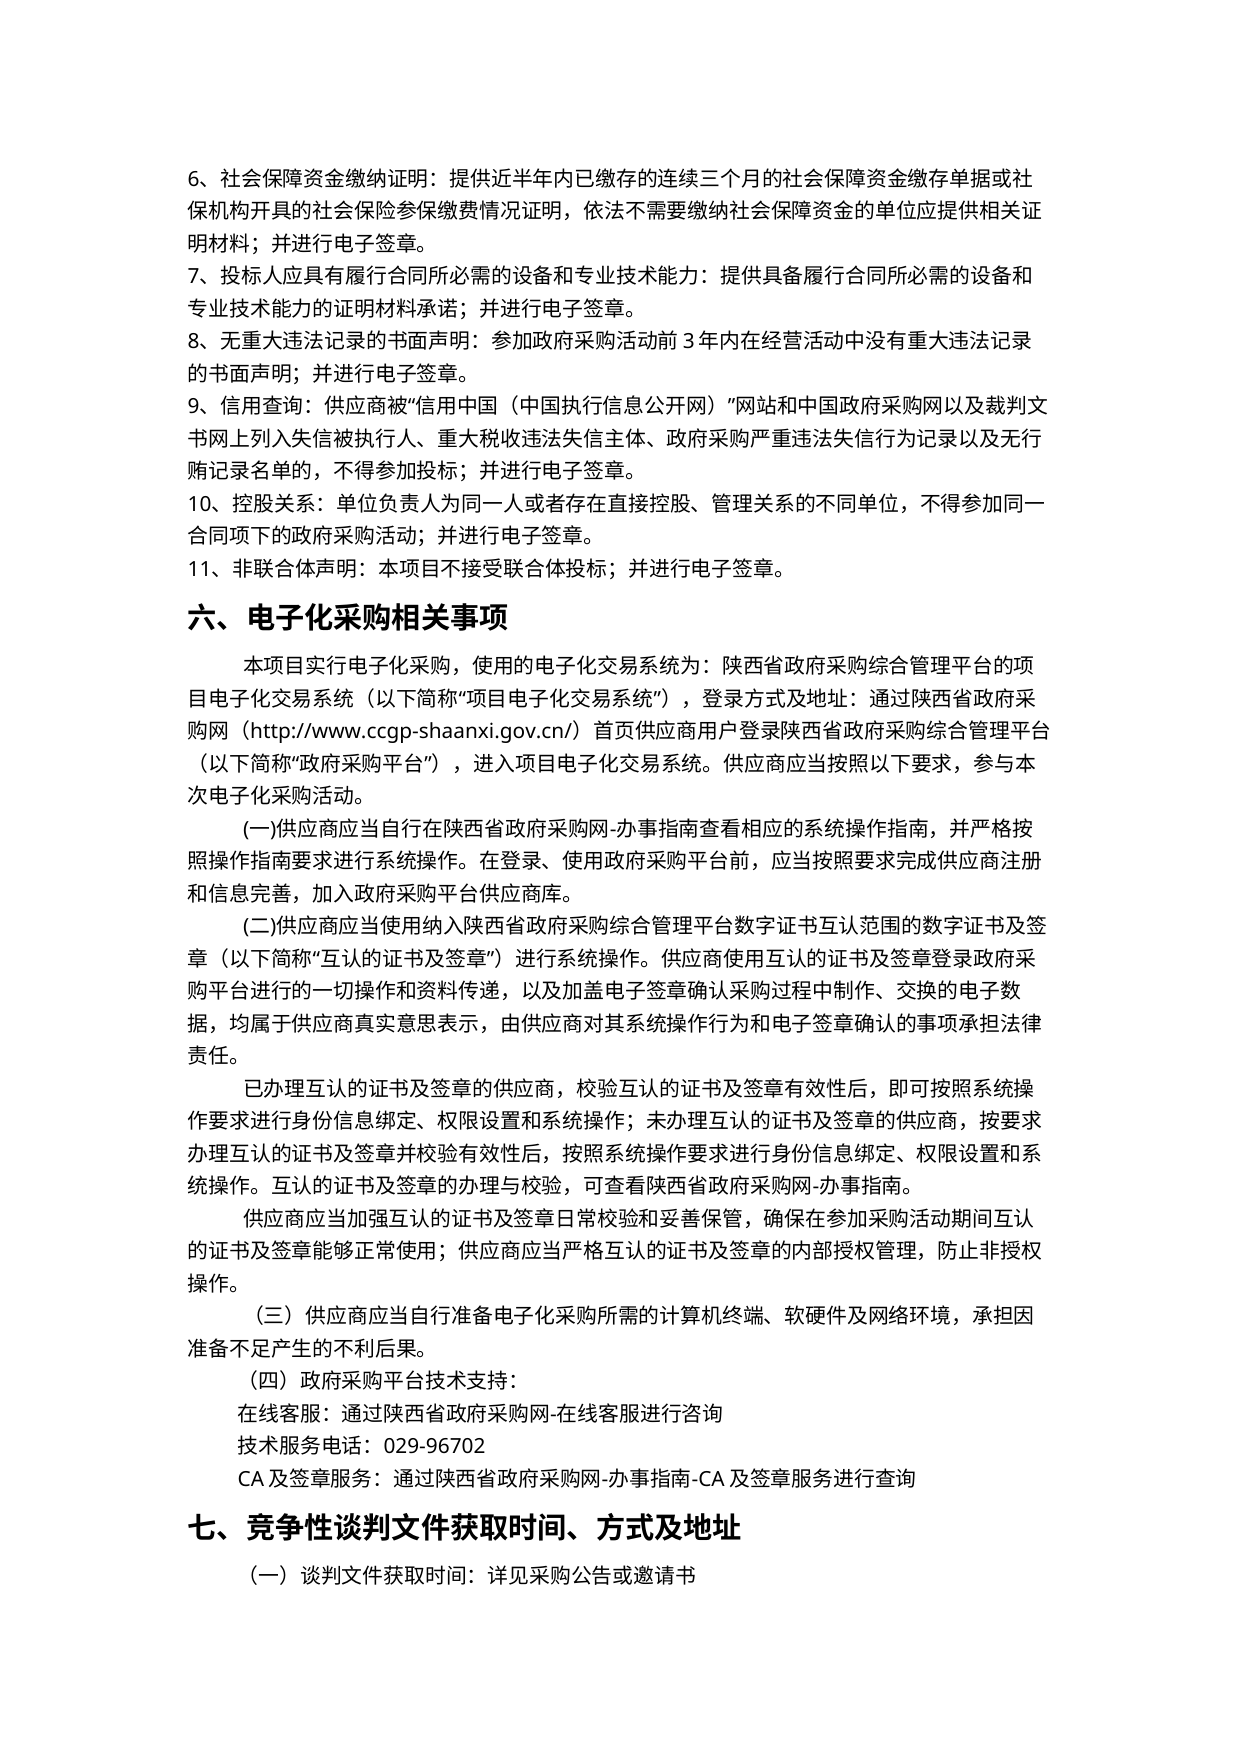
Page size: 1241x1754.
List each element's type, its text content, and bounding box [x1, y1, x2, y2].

text 六、电子化采购相关事项 [187, 584, 1053, 649]
text 9、信用查询：供应商被“信用中国（中国执行信息公开网）”网站和中国政府采购网以及裁判文书网上列入失信被执行人、重大税收违法失信主体、政府采购严重违法失信行为记录以及无行贿记录名单的，不得参加投标；并进行电子签章。 [187, 389, 1053, 487]
text 10、控股关系：单位负责人为同一人或者存在直接控股、管理关系的不同单位，不得参加同一合同项下的政府采购活动；并进行电子签章。 [187, 487, 1053, 552]
text 技术服务电话：029-96702 [187, 1429, 1053, 1462]
text （一）谈判文件获取时间：详见采购公告或邀请书 [187, 1559, 1053, 1592]
text 11、非联合体声明：本项目不接受联合体投标；并进行电子签章。 [187, 552, 1053, 584]
text 供应商应当加强互认的证书及签章日常校验和妥善保管，确保在参加采购活动期间互认的证书及签章能够正常使用；供应商应当严格互认的证书及签章的内部授权管理，防止非授权操作。 [187, 1202, 1053, 1299]
text (一)供应商应当自行在陕西省政府采购网-办事指南查看相应的系统操作指南，并严格按照操作指南要求进行系统操作。在登录、使用政府采购平台前，应当按照要求完成供应商注册和信息完善，加入政府采购平台供应商库。 [187, 812, 1053, 909]
text (二)供应商应当使用纳入陕西省政府采购综合管理平台数字证书互认范围的数字证书及签章（以下简称“互认的证书及签章”）进行系统操作。供应商使用互认的证书及签章登录政府采购平台进行的一切操作和资料传递，以及加盖电子签章确认采购过程中制作、交换的电子数据，均属于供应商真实意思表示，由供应商对其系统操作行为和电子签章确认的事项承担法律责任。 [187, 909, 1053, 1072]
text 七、竞争性谈判文件获取时间、方式及地址 [187, 1494, 1053, 1559]
text 本项目实行电子化采购，使用的电子化交易系统为：陕西省政府采购综合管理平台的项目电子化交易系统（以下简称“项目电子化交易系统”），登录方式及地址：通过陕西省政府采购网（http://www.ccgp-shaanxi.gov.cn/）首页供应商用户登录陕西省政府采购综合管理平台（以下简称“政府采购平台”），进入项目电子化交易系统。供应商应当按照以下要求，参与本次电子化采购活动。 [187, 649, 1053, 812]
text （四）政府采购平台技术支持： [187, 1364, 1053, 1397]
text 在线客服：通过陕西省政府采购网-在线客服进行咨询 [187, 1397, 1053, 1429]
text 6、社会保障资金缴纳证明：提供近半年内已缴存的连续三个月的社会保障资金缴存单据或社保机构开具的社会保险参保缴费情况证明，依法不需要缴纳社会保障资金的单位应提供相关证明材料；并进行电子签章。 [187, 162, 1053, 259]
text CA及签章服务：通过陕西省政府采购网-办事指南-CA及签章服务进行查询 [187, 1462, 1053, 1494]
text （三）供应商应当自行准备电子化采购所需的计算机终端、软硬件及网络环境，承担因准备不足产生的不利后果。 [187, 1299, 1053, 1364]
text 8、无重大违法记录的书面声明：参加政府采购活动前3年内在经营活动中没有重大违法记录的书面声明；并进行电子签章。 [187, 324, 1053, 389]
text 7、投标人应具有履行合同所必需的设备和专业技术能力：提供具备履行合同所必需的设备和专业技术能力的证明材料承诺；并进行电子签章。 [187, 259, 1053, 324]
text 已办理互认的证书及签章的供应商，校验互认的证书及签章有效性后，即可按照系统操作要求进行身份信息绑定、权限设置和系统操作；未办理互认的证书及签章的供应商，按要求办理互认的证书及签章并校验有效性后，按照系统操作要求进行身份信息绑定、权限设置和系统操作。互认的证书及签章的办理与校验，可查看陕西省政府采购网-办事指南。 [187, 1072, 1053, 1202]
